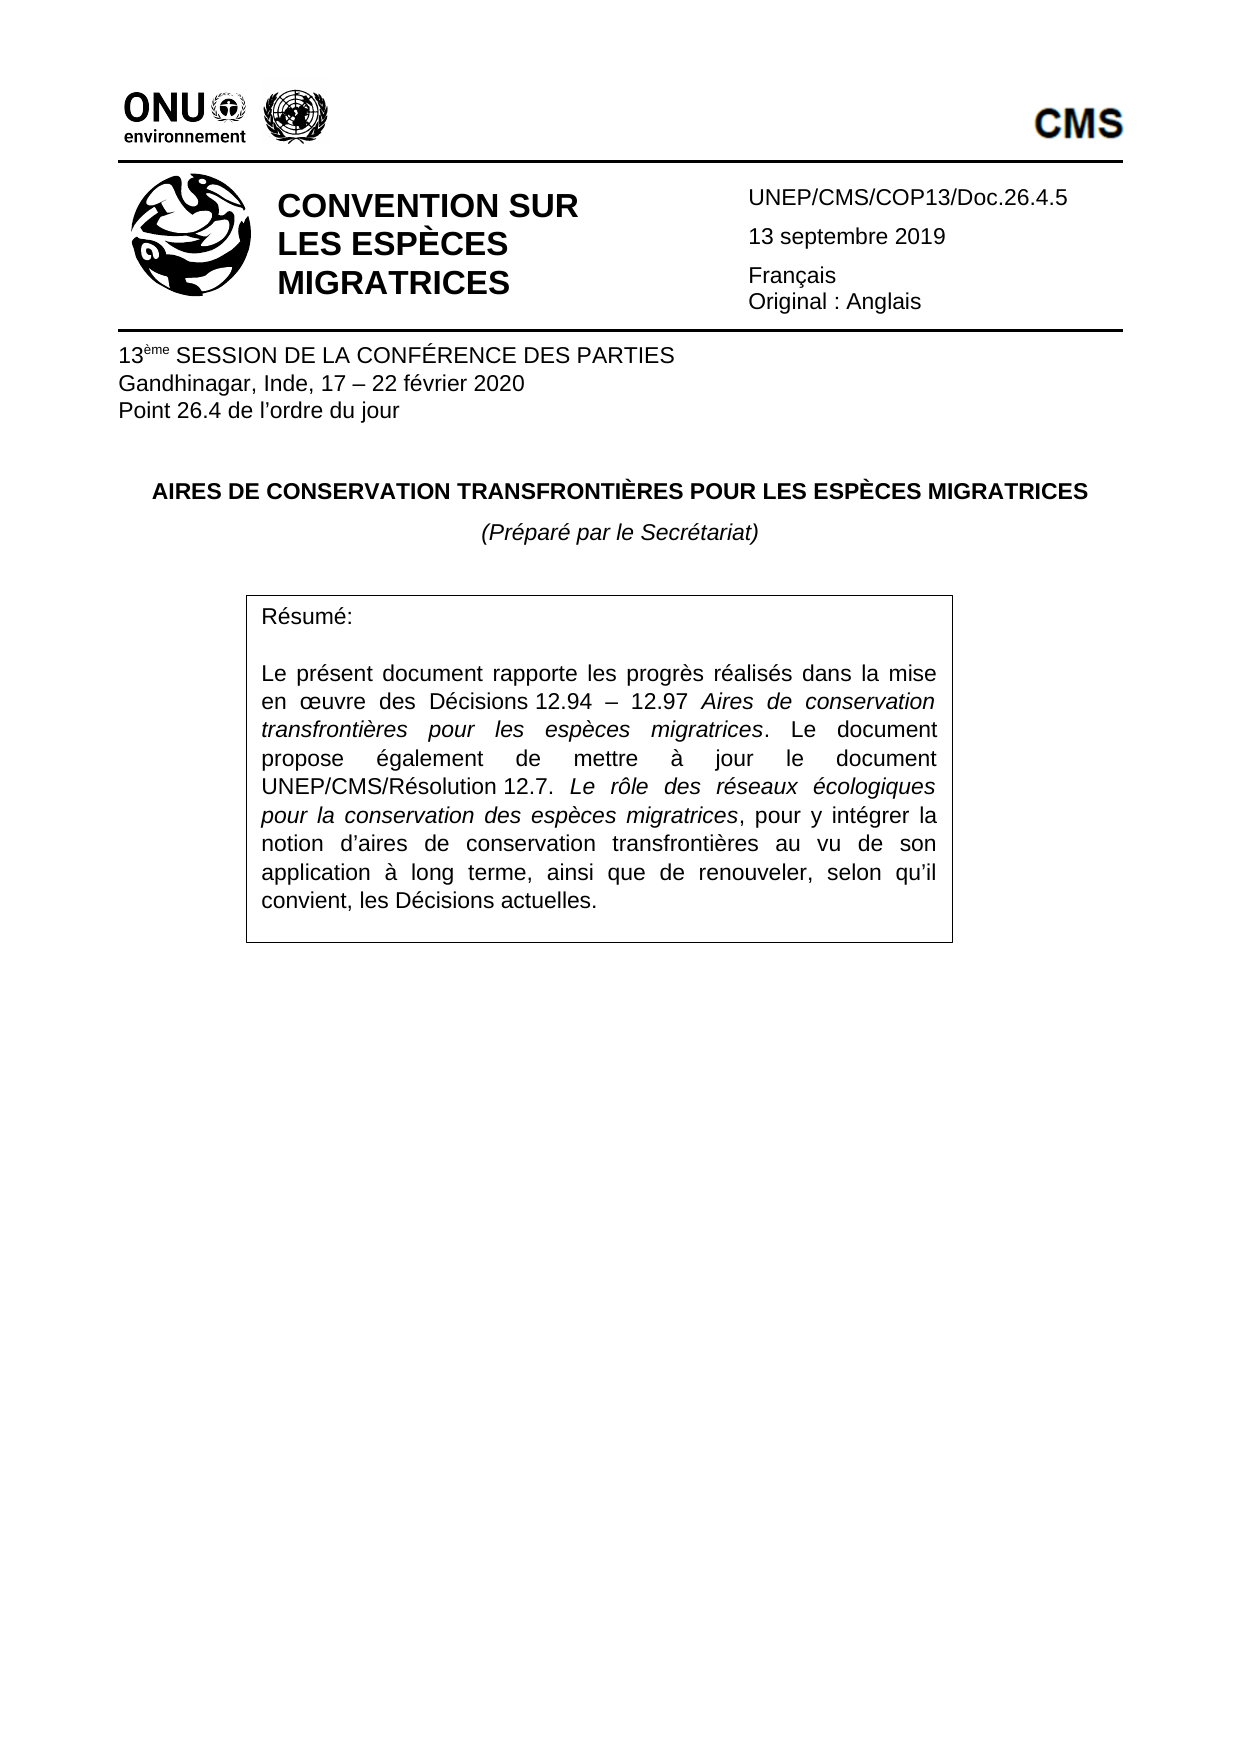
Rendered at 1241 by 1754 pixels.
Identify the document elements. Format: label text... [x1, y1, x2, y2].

text Gandhinagar, Inde, 17 – 22 février 2020 [118, 370, 1122, 396]
text AIRES DE CONSERVATION TRANSFRONTIÈRES POUR LES ESPÈCES MIGRATRICES [118, 478, 1122, 504]
text 13ème SESSION DE LA CONFÉRENCE DES PARTIES [118, 342, 1122, 368]
picture [1032, 101, 1126, 146]
text Point 26.4 de l’ordre du jour [118, 397, 1122, 424]
text (Préparé par le Secrétariat) [118, 518, 1122, 545]
table_header CONVENTION SUR LES ESPÈCES MIGRATRICES [277, 163, 737, 329]
table_header [118, 163, 277, 329]
table_header UNEP/CMS/COP13/Doc.26.4.5 13 septembre 2019 Français Original : Anglais [737, 163, 1123, 329]
picture [116, 85, 251, 148]
